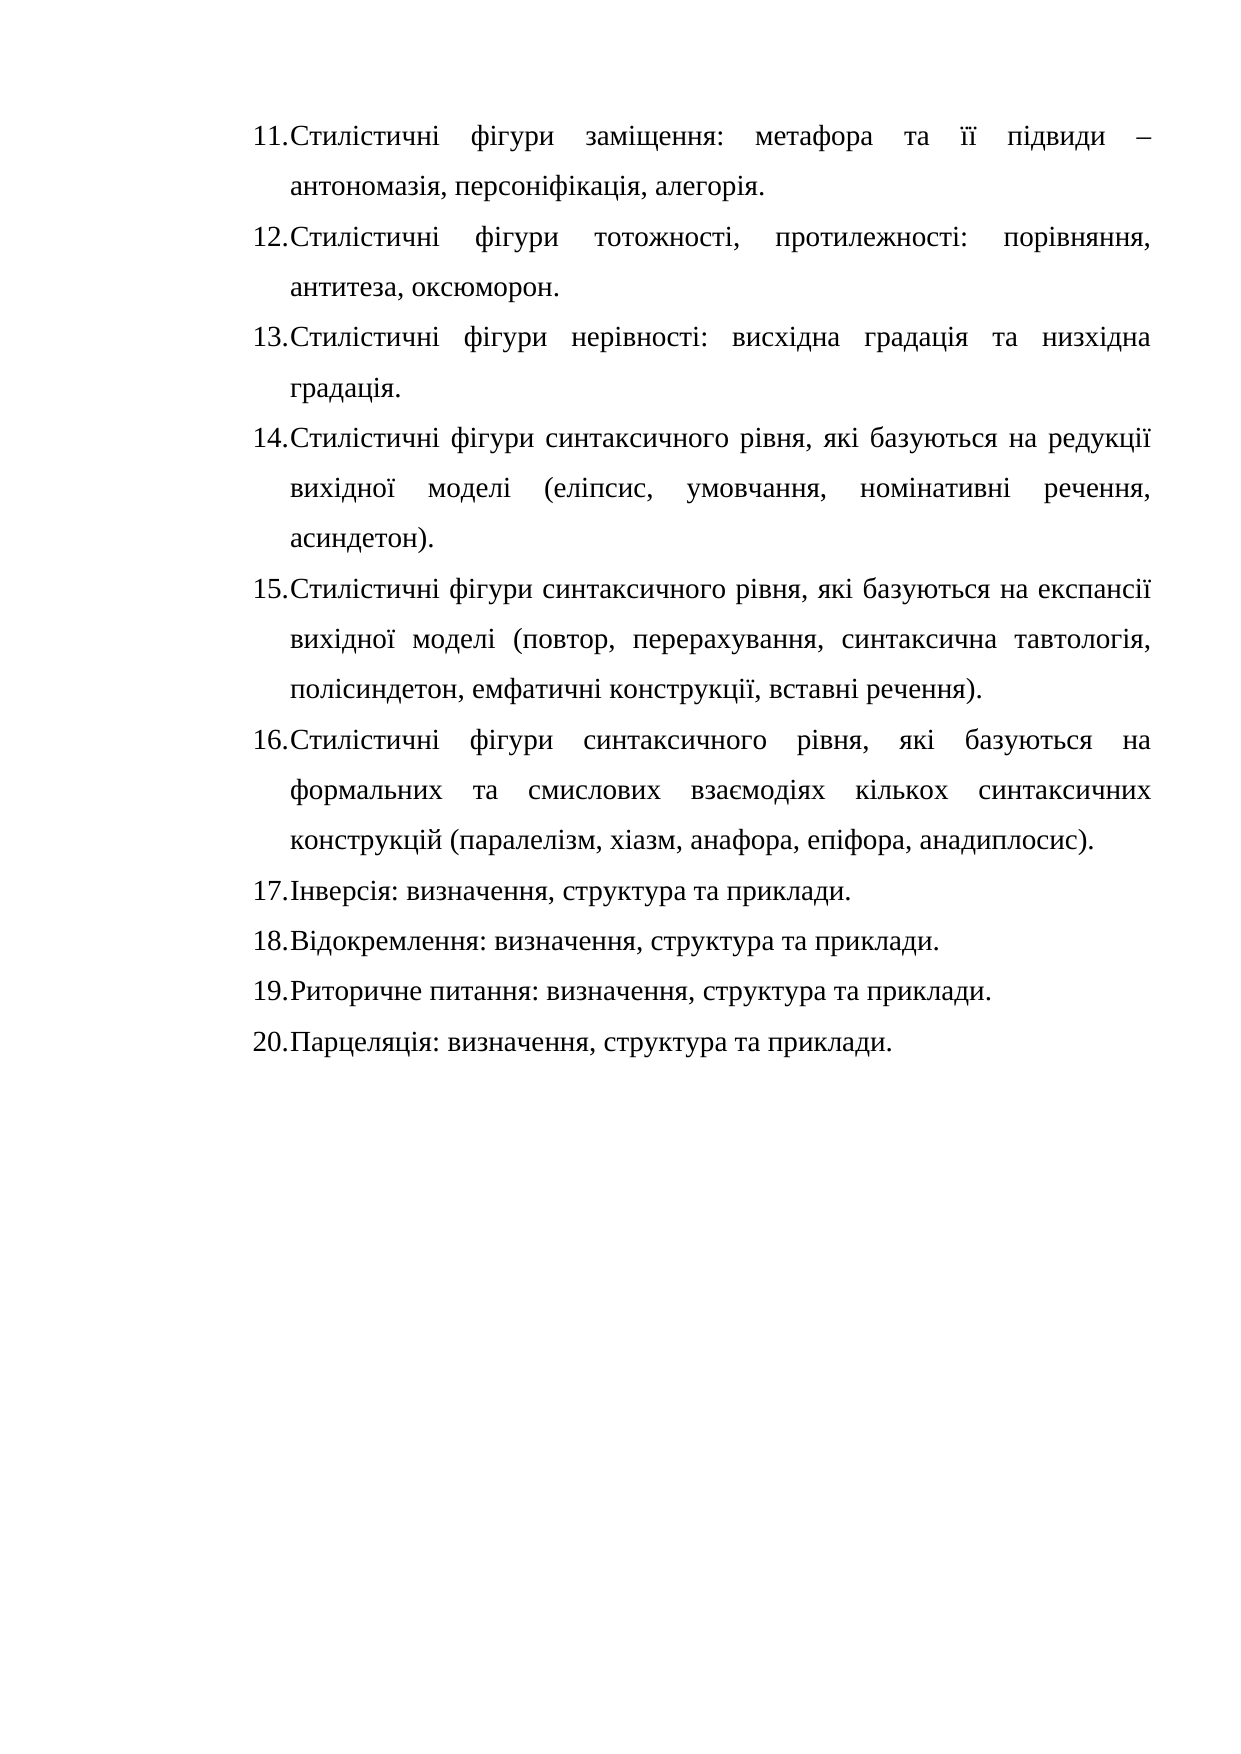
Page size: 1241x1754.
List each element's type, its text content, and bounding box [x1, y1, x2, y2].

list Парцеляція: визначення, структура та приклади. [252, 1024, 1152, 1057]
list Стилістичні фігури синтаксичного рівня, які базуються на експансії вихідної моделі (повтор, перерахування, синтаксична тавтологія, полісиндетон, емфатичні конструкції, вставні речення). [252, 571, 1152, 705]
list Стилістичні фігури синтаксичного рівня, які базуються на редукції вихідної моделі (еліпсис, умовчання, номінативні речення, асиндетон). [252, 420, 1152, 554]
list Стилістичні фігури заміщення: метафора та її підвиди – антономазія, персоніфікація, алегорія. [252, 118, 1152, 202]
list Стилістичні фігури нерівності: висхідна градація та низхідна градація. [252, 319, 1152, 403]
list Риторичне питання: визначення, структура та приклади. [252, 973, 1152, 1007]
list Стилістичні фігури синтаксичного рівня, які базуються на формальних та смислових взаємодіях кількох синтаксичних конструкцій (паралелізм, хіазм, анафора, епіфора, анадиплосис). [252, 722, 1152, 856]
list Відокремлення: визначення, структура та приклади. [252, 923, 1152, 957]
list Інверсія: визначення, структура та приклади. [252, 873, 1152, 906]
list Стилістичні фігури тотожності, протилежності: порівняння, антитеза, оксюморон. [252, 219, 1152, 303]
